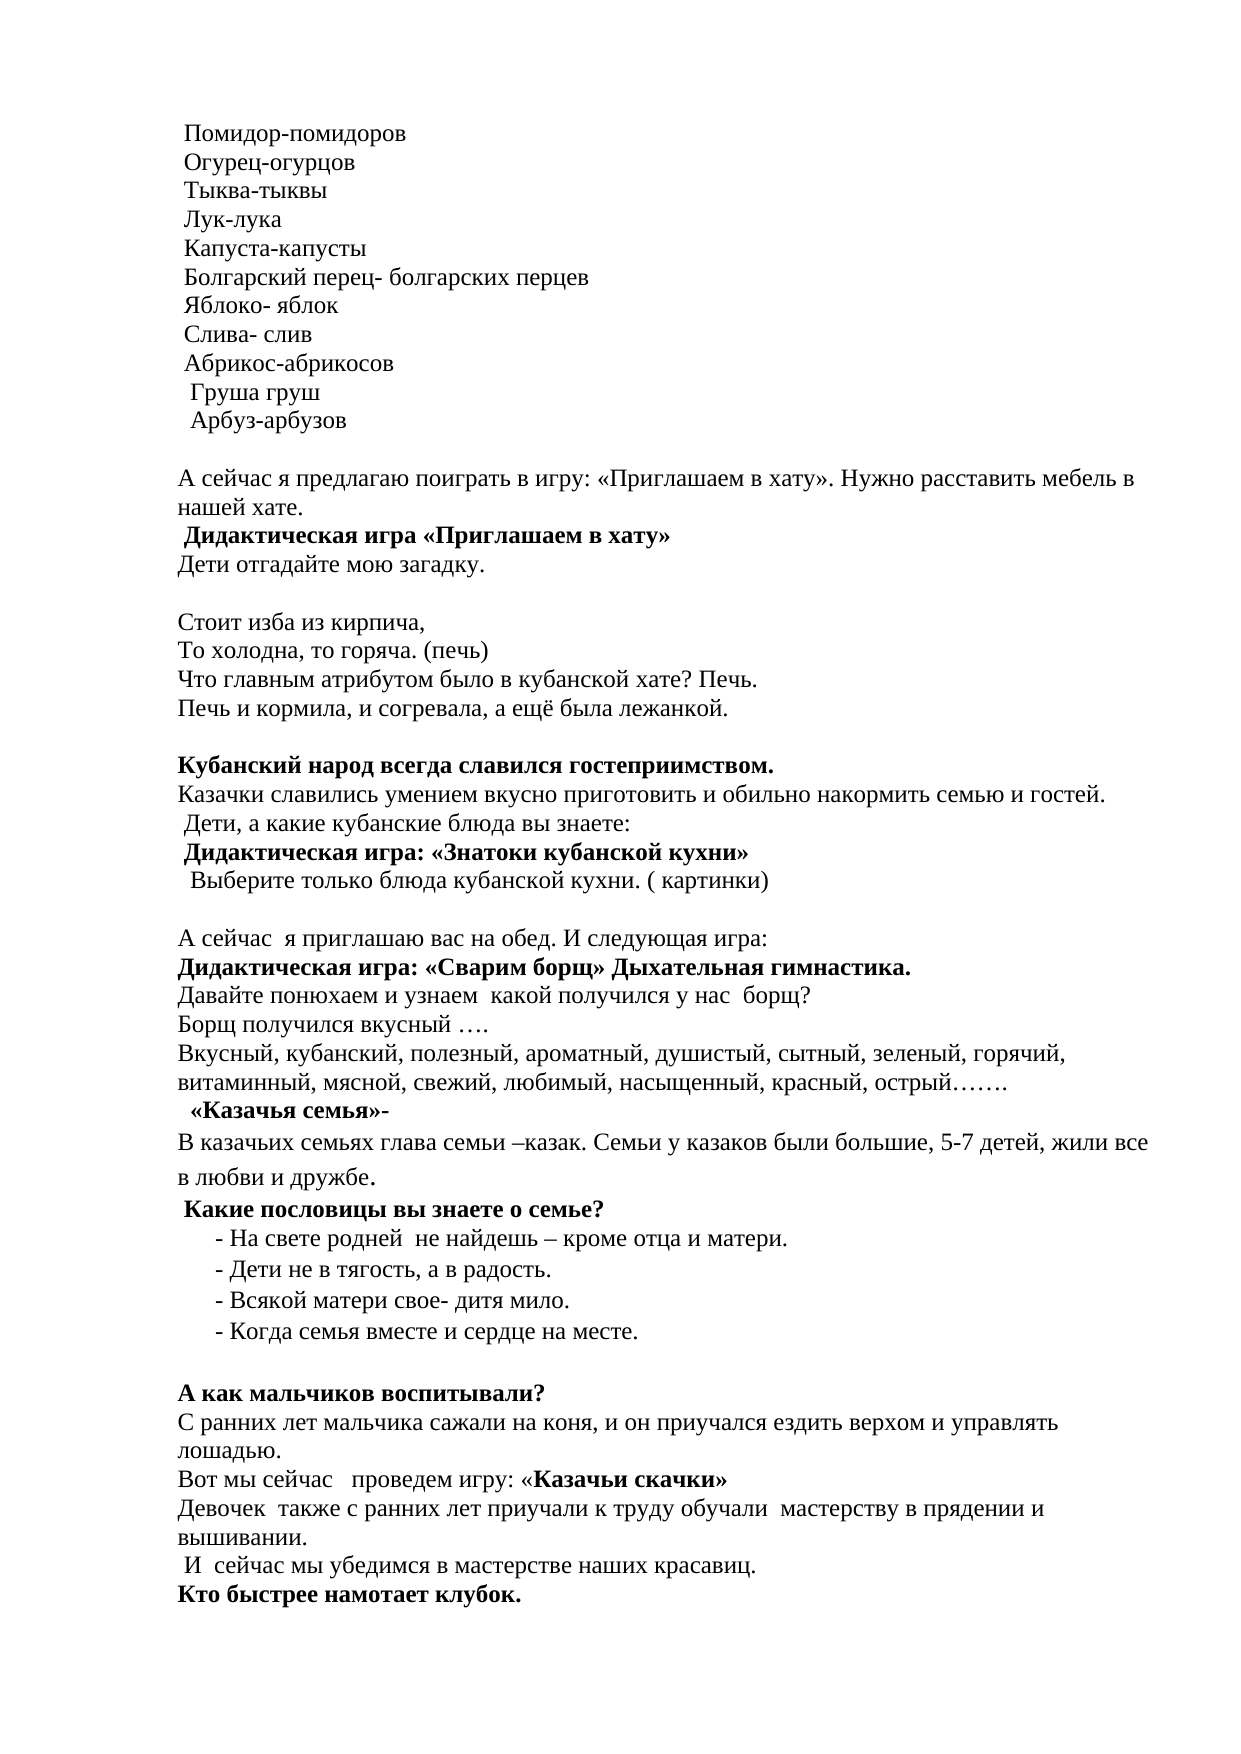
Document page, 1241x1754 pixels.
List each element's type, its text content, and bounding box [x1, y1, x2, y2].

text Борщ получился вкусный …. [177, 1009, 1152, 1038]
text Кубанский народ всегда славился гостеприимством. [177, 751, 1152, 779]
text То холодна, то горяча. (печь) [177, 636, 1152, 664]
text Абрикос-абрикосов [177, 348, 1152, 377]
text Дидактическая игра: «Сварим борщ» Дыхательная гимнастика. [177, 952, 1152, 981]
text - Когда семья вместе и сердце на месте. [215, 1316, 1152, 1345]
text Вкусный, кубанский, полезный, ароматный, душистый, сытный, зеленый, горячий, витаминный, мясной, свежий, любимый, насыщенный, красный, острый……. [177, 1038, 1152, 1096]
text Яблоко- яблок [177, 291, 1152, 319]
text Дидактическая игра «Приглашаем в хату» [177, 521, 1152, 549]
text «Казачья семья»- [177, 1096, 1152, 1124]
text Дети, а какие кубанские блюда вы знаете: [177, 808, 1152, 837]
text В казачьих семьях глава семьи –казак. Семьи у казаков были большие, 5-7 детей, жили все в любви и дружбе. [177, 1127, 1152, 1192]
text - Дети не в тягость, а в радость. [215, 1254, 1152, 1283]
text Арбуз-арбузов [177, 406, 1152, 434]
text Какие пословицы вы знаете о семье? [177, 1194, 1152, 1223]
text Давайте понюхаем и узнаем какой получился у нас борщ? [177, 981, 1152, 1009]
text Казачки славились умением вкусно приготовить и обильно накормить семью и гостей. [177, 779, 1152, 808]
text Капуста-капусты [177, 233, 1152, 262]
text Болгарский перец- болгарских перцев [177, 262, 1152, 291]
text Дидактическая игра: «Знатоки кубанской кухни» [177, 837, 1152, 866]
text Тыква-тыквы [177, 176, 1152, 204]
text А как мальчиков воспитывали? [177, 1378, 1152, 1407]
text Груша груш [177, 377, 1152, 406]
text - На свете родней не найдешь – кроме отца и матери. [215, 1223, 1152, 1252]
text Огурец-огурцов [177, 147, 1152, 176]
text Кто быстрее намотает клубок. [177, 1579, 1152, 1608]
text А сейчас я предлагаю поиграть в игру: «Приглашаем в хату». Нужно расставить мебель в нашей хате. [177, 463, 1152, 521]
text Стоит изба из кирпича, [177, 607, 1152, 636]
text С ранних лет мальчика сажали на коня, и он приучался ездить верхом и управлять лошадью. [177, 1407, 1152, 1464]
text Выберите только блюда кубанской кухни. ( картинки) [177, 866, 1152, 894]
text И сейчас мы убедимся в мастерстве наших красавиц. [177, 1551, 1152, 1579]
text А сейчас я приглашаю вас на обед. И следующая игра: [177, 923, 1152, 952]
text Дети отгадайте мою загадку. [177, 549, 1152, 578]
text - Всякой матери свое- дитя мило. [215, 1285, 1152, 1314]
text Помидор-помидоров [177, 118, 1152, 147]
text Что главным атрибутом было в кубанской хате? Печь. [177, 664, 1152, 693]
text Девочек также с ранних лет приучали к труду обучали мастерству в прядении и вышивании. [177, 1493, 1152, 1551]
text Вот мы сейчас проведем игру: «Казачьи скачки» [177, 1464, 1152, 1493]
text Лук-лука [177, 204, 1152, 233]
text Печь и кормила, и согревала, а ещё была лежанкой. [177, 693, 1152, 722]
text Слива- слив [177, 319, 1152, 348]
